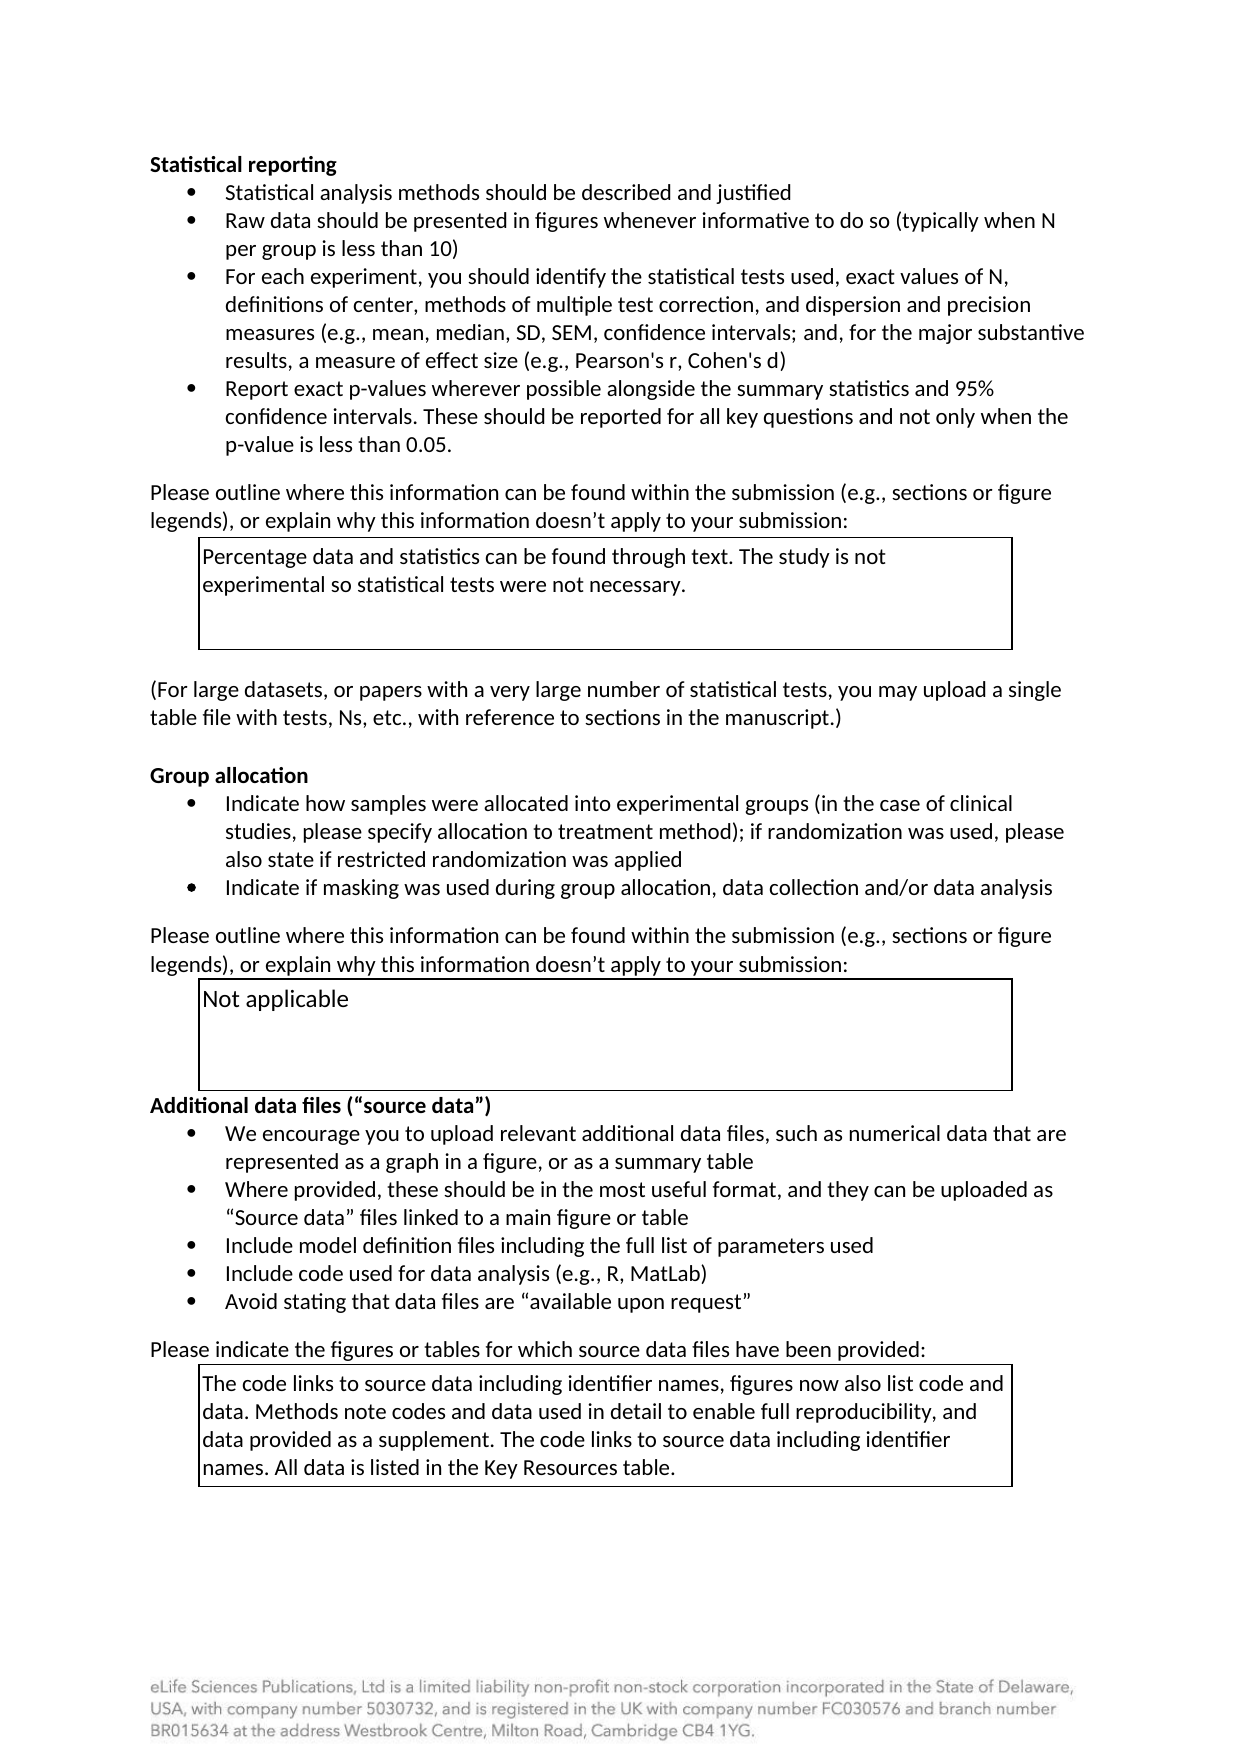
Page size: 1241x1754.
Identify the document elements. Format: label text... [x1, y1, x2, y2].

list For each experiment, you should identify the statistical tests used, exact values of N, definitions of center, methods of multiple test correction, and dispersion and precision measures (e.g., mean, median, SD, SEM, confidence intervals; and, for the major substantive results, a measure of effect size (e.g., Pearson's r, Cohen's d) [187, 262, 1090, 374]
text Statistical reporting [150, 150, 1090, 178]
text Please indicate the figures or tables for which source data files have been provided: [150, 1336, 1090, 1364]
list Raw data should be presented in figures whenever informative to do so (typically when N per group is less than 10) [187, 206, 1090, 262]
list Where provided, these should be in the most useful format, and they can be uploaded as “Source data” files linked to a main figure or table [187, 1175, 1090, 1231]
list Include code used for data analysis (e.g., R, MatLab) [187, 1259, 1090, 1287]
list Avoid stating that data files are “available upon request” [187, 1287, 1090, 1315]
list We encourage you to upload relevant additional data files, such as numerical data that are represented as a graph in a figure, or as a summary table [187, 1119, 1090, 1175]
text (For large datasets, or papers with a very large number of statistical tests, you may upload a single table file with tests, Ns, etc., with reference to sections in the manuscript.) [150, 675, 1090, 731]
text Group allocation [150, 761, 1090, 789]
text Additional data files (“source data”) [150, 1008, 1090, 1119]
picture [0, 1635, 1241, 1754]
text The code links to source data including identifier names, figures now also list code and data. Methods note codes and data used in detail to enable full reproducibility, and data provided as a supplement. The code links to source data including identifier names. All data is listed in the Key Resources table. [200, 1367, 1011, 1484]
list Indicate how samples were allocated into experimental groups (in the case of clinical studies, please specify allocation to treatment method); if randomization was used, please also state if restricted randomization was applied [187, 789, 1090, 873]
list Statistical analysis methods should be described and justified [187, 178, 1090, 206]
list Report exact p-values wherever possible alongside the summary statistics and 95% confidence intervals. These should be reported for all key questions and not only when the p-value is less than 0.05. [187, 374, 1090, 458]
list Indicate if masking was used during group allocation, data collection and/or data analysis [187, 873, 1090, 901]
text Not applicable [200, 981, 1011, 1014]
list Include model definition files including the full list of parameters used [187, 1231, 1090, 1259]
text Percentage data and statistics can be found through text. The study is not experimental so statistical tests were not necessary. [200, 540, 1011, 601]
